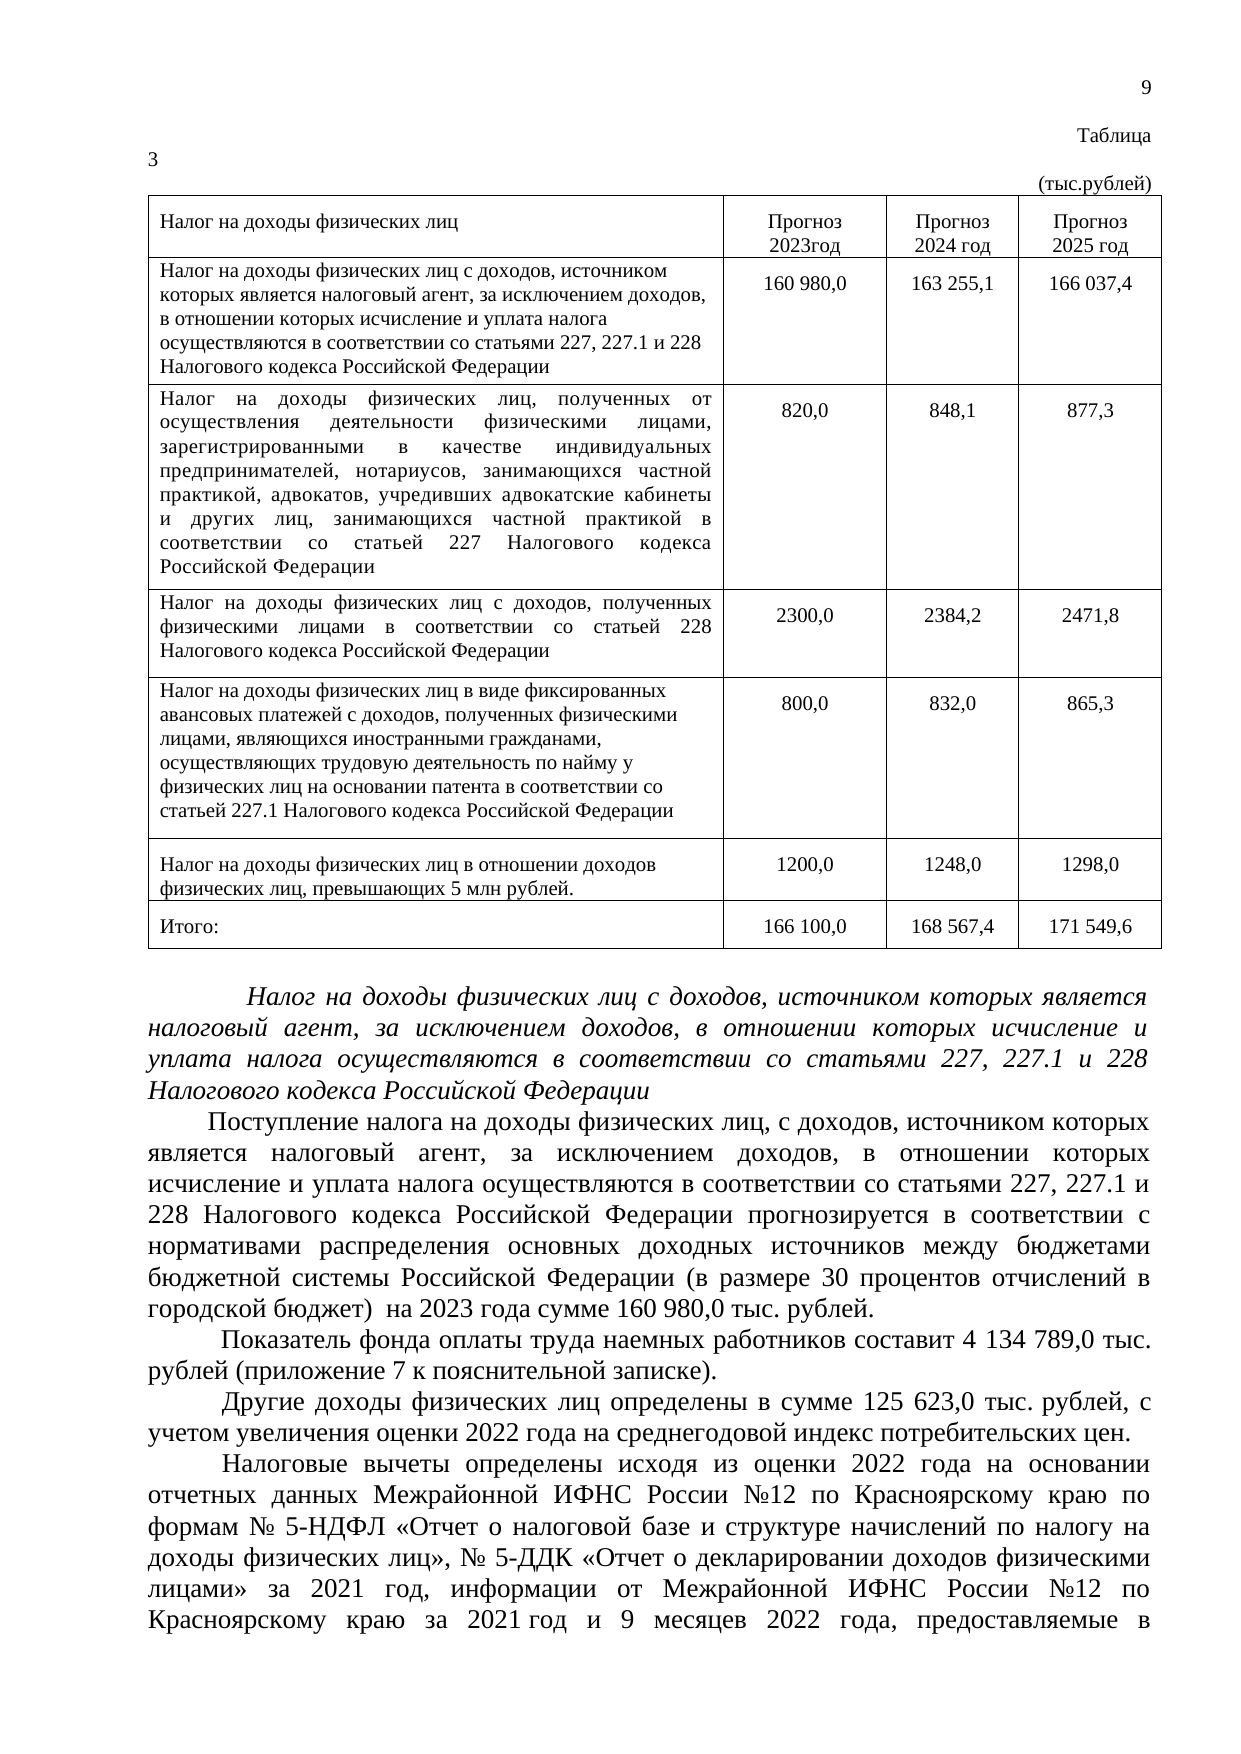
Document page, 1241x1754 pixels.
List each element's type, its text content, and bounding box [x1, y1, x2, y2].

table_cell 160 980,0 [724, 258, 886, 384]
table_cell 166 037,4 [1019, 258, 1161, 384]
text Другие доходы физических лиц определены в сумме 125 623,0 тыс. рублей, с учетом увеличения оценки 2022 года на среднегодовой индекс потребительских цен. [148, 1385, 1152, 1447]
table_cell Налог на доходы физических лиц с доходов, источником которых является налоговый агент, за исключением доходов, в отношении которых исчисление и уплата налога осуществляются в соответствии со статьями 227, 227.1 и 228 Налогового кодекса Российской Федерации [149, 258, 723, 384]
table_cell 2384,2 [887, 590, 1018, 677]
table_header Прогноз 2025 год [1019, 196, 1161, 257]
text Поступление налога на доходы физических лиц, с доходов, источником которых является налоговый агент, за исключением доходов, в отношении которых исчисление и уплата налога осуществляются в соответствии со статьями 227, 227.1 и 228 Налогового кодекса Российской Федерации прогнозируется в соответствии с нормативами распределения основных доходных источников между бюджетами бюджетной системы Российской Федерации (в размере 30 процентов отчислений в городской бюджет) на 2023 года сумме 160 980,0 тыс. рублей. [148, 1105, 1152, 1323]
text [148, 1447, 1152, 1634]
table_cell Налог на доходы физических лиц с доходов, полученных физическими лицами в соответствии со статьей 228 Налогового кодекса Российской Федерации [149, 590, 723, 677]
table_cell 171 549,6 [1019, 901, 1161, 948]
table_cell 877,3 [1019, 385, 1161, 589]
table_cell Итого: [149, 901, 723, 948]
table_cell 800,0 [724, 678, 886, 838]
table_header Прогноз 2024 год [887, 196, 1018, 257]
table_cell 168 567,4 [887, 901, 1018, 948]
text Налог на доходы физических лиц с доходов, источником которых является налоговый агент, за исключением доходов, в отношении которых исчисление и уплата налога осуществляются в соответствии со статьями 227, 227.1 и 228 Налогового кодекса Российской Федерации [148, 980, 1152, 1105]
text Таблица 3 [148, 123, 1152, 171]
table_cell 1248,0 [887, 839, 1018, 900]
table_header Прогноз 2023год [724, 196, 886, 257]
text Показатель фонда оплаты труда наемных работников составит 4 134 789,0 тыс. рублей (приложение 7 к пояснительной записке). [148, 1323, 1152, 1385]
text (тыс.рублей) [148, 171, 1152, 195]
table_cell 1200,0 [724, 839, 886, 900]
table_cell 2300,0 [724, 590, 886, 677]
table_cell 832,0 [887, 678, 1018, 838]
table_cell 865,3 [1019, 678, 1161, 838]
table_cell Налог на доходы физических лиц в отношении доходов физических лиц, превышающих 5 млн рублей. [149, 839, 723, 900]
table_cell 2471,8 [1019, 590, 1161, 677]
table_cell 166 100,0 [724, 901, 886, 948]
table_cell Налог на доходы физических лиц в виде фиксированных авансовых платежей с доходов, полученных физическими лицами, являющихся иностранными гражданами, осуществляющих трудовую деятельность по найму у физических лиц на основании патента в соответствии со статьей 227.1 Налогового кодекса Российской Федерации [149, 678, 723, 838]
table_cell 1298,0 [1019, 839, 1161, 900]
table_cell 848,1 [887, 385, 1018, 589]
table_cell 163 255,1 [887, 258, 1018, 384]
table_cell 820,0 [724, 385, 886, 589]
table_cell Налог на доходы физических лиц, полученных от осуществления деятельности физическими лицами, зарегистрированными в качестве индивидуальных предпринимателей, нотариусов, занимающихся частной практикой, адвокатов, учредивших адвокатские кабинеты и других лиц, занимающихся частной практикой в соответствии со статьей 227 Налогового кодекса Российской Федерации [149, 385, 723, 589]
table_header Налог на доходы физических лиц [149, 196, 723, 257]
